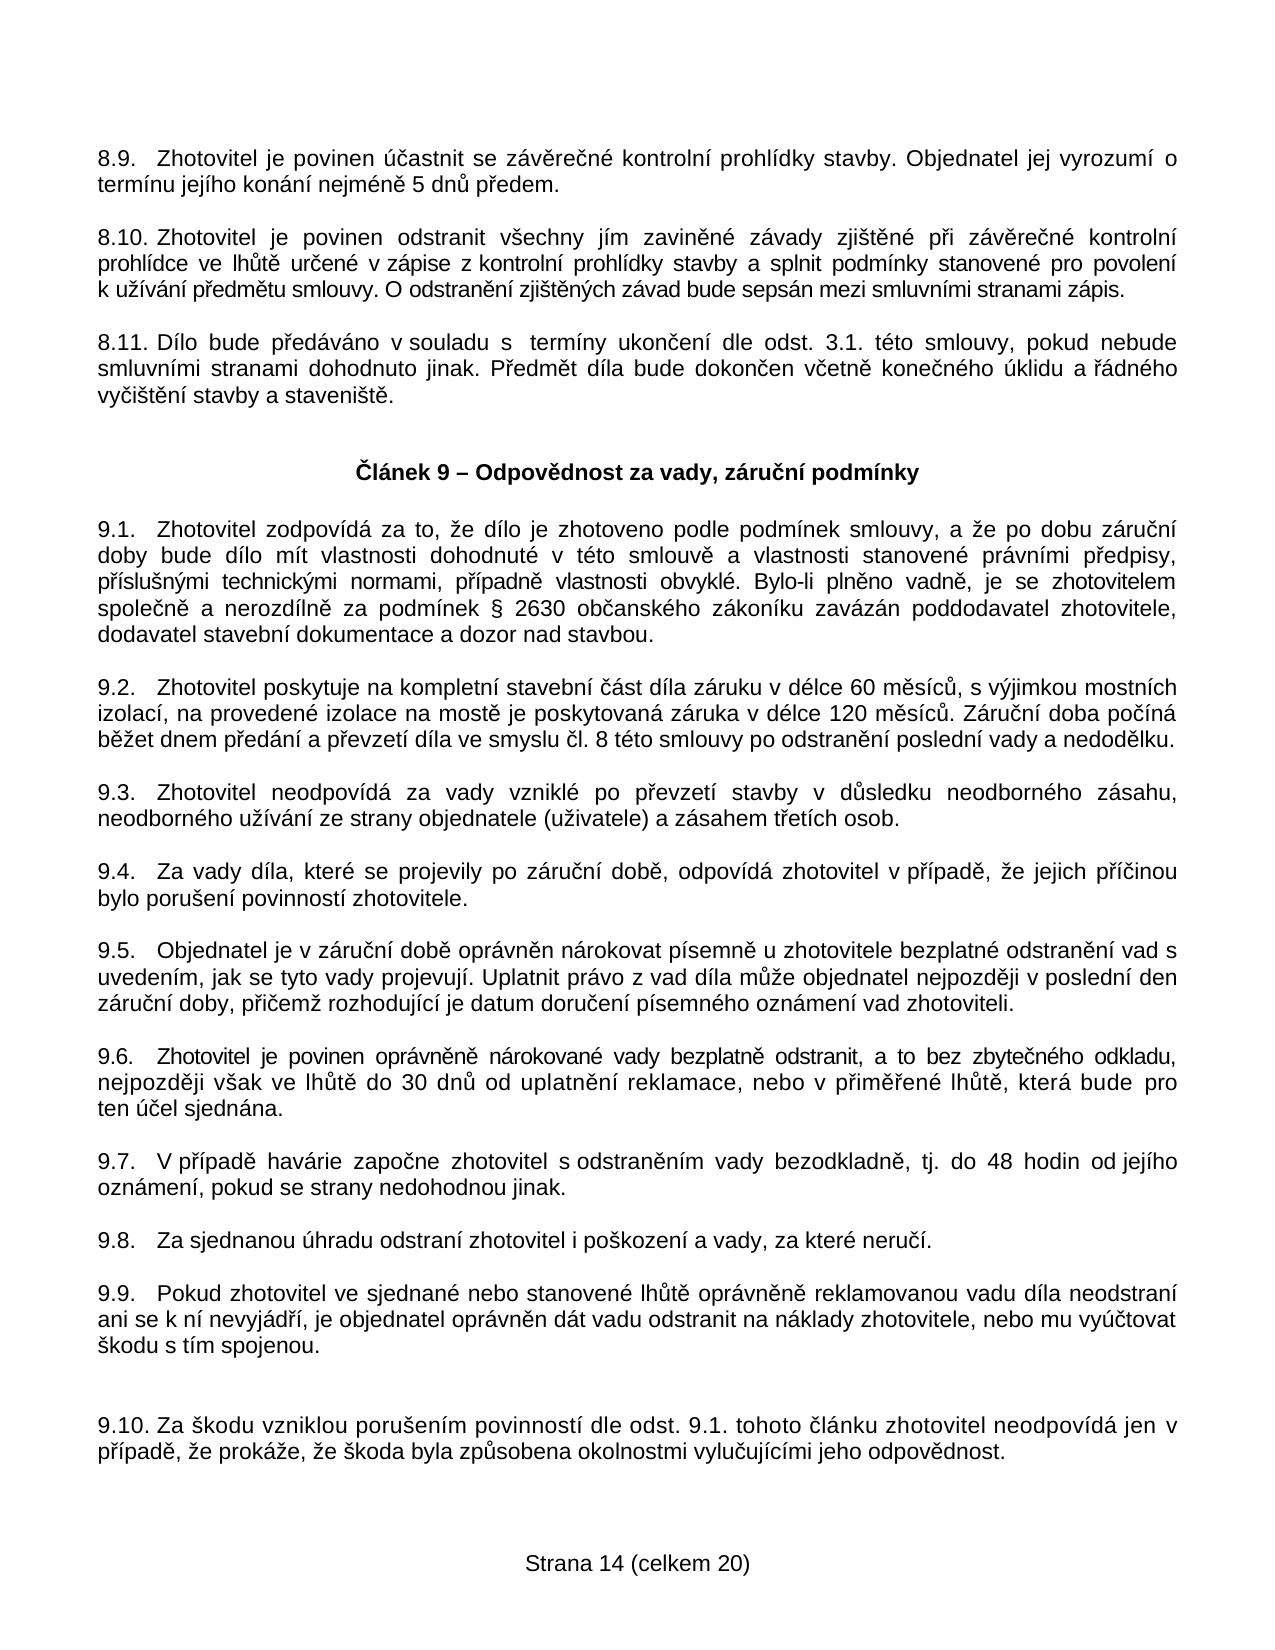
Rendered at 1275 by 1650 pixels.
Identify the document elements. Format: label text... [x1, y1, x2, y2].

text Článek 9 – Odpovědnost za vady, záruční podmínky [97, 459, 1177, 486]
list Pokud zhotovitel ve sjednané nebo stanovené lhůtě oprávněně reklamovanou vadu díla neodstraní ani se k ní nevyjádří, je objednatel oprávněn dát vadu odstranit na náklady zhotovitele, nebo mu vyúčtovat škodu s tím spojenou. [97, 1280, 1177, 1359]
list Zhotovitel neodpovídá za vady vzniklé po převzetí stavby v důsledku neodborného zásahu, neodborného užívání ze strany objednatele (uživatele) a zásahem třetích osob. [97, 779, 1177, 832]
list Objednatel je v záruční době oprávněn nárokovat písemně u zhotovitele bezplatné odstranění vad s uvedením, jak se tyto vady projevují. Uplatnit právo z vad díla může objednatel nejpozději v poslední den záruční doby, přičemž rozhodující je datum doručení písemného oznámení vad zhotoviteli. [97, 937, 1177, 1016]
list Za vady díla, které se projevily po záruční době, odpovídá zhotovitel v případě, že jejich příčinou bylo porušení povinností zhotovitele. [97, 858, 1177, 911]
list Za sjednanou úhradu odstraní zhotovitel i poškození a vady, za které neručí. [97, 1227, 1177, 1253]
list V případě havárie započne zhotovitel s odstraněním vady bezodkladně, tj. do 48 hodin od jejího oznámení, pokud se strany nedohodnou jinak. [97, 1148, 1177, 1201]
list Zhotovitel je povinen účastnit se závěrečné kontrolní prohlídky stavby. Objednatel jej vyrozumí o termínu jejího konání nejméně 5 dnů předem. [97, 144, 1177, 197]
list Dílo bude předáváno v souladu s termíny ukončení dle odst. 3.1. této smlouvy, pokud nebude smluvními stranami dohodnuto jinak. Předmět díla bude dokončen včetně konečného úklidu a řádného vyčištění stavby a staveniště. [97, 329, 1177, 408]
list Zhotovitel je povinen odstranit všechny jím zaviněné závady zjištěné při závěrečné kontrolní prohlídce ve lhůtě určené v zápise z kontrolní prohlídky stavby a splnit podmínky stanovené pro povolení k užívání předmětu smlouvy. O odstranění zjištěných závad bude sepsán mezi smluvními stranami zápis. [97, 223, 1177, 303]
list Zhotovitel zodpovídá za to, že dílo je zhotoveno podle podmínek smlouvy, a že po dobu záruční doby bude dílo mít vlastnosti dohodnuté v této smlouvě a vlastnosti stanovené právními předpisy, příslušnými technickými normami, případně vlastnosti obvyklé. Bylo-li plněno vadně, je se zhotovitelem společně a nerozdílně za podmínek § 2630 občanského zákoníku zavázán poddodavatel zhotovitele, dodavatel stavební dokumentace a dozor nad stavbou. [97, 516, 1177, 647]
list Zhotovitel je povinen oprávněně nárokované vady bezplatně odstranit, a to bez zbytečného odkladu, nejpozději však ve lhůtě do 30 dnů od uplatnění reklamace, nebo v přiměřené lhůtě, která bude pro ten účel sjednána. [97, 1043, 1177, 1122]
list Zhotovitel poskytuje na kompletní stavební část díla záruku v délce 60 měsíců, s výjimkou mostních izolací, na provedené izolace na mostě je poskytovaná záruka v délce 120 měsíců. Záruční doba počíná běžet dnem předání a převzetí díla ve smyslu čl. 8 této smlouvy po odstranění poslední vady a nedodělku. [97, 674, 1177, 753]
list Za škodu vzniklou porušením povinností dle odst. 9.1. tohoto článku zhotovitel neodpovídá jen v případě, že prokáže, že škoda byla způsobena okolnostmi vylučujícími jeho odpovědnost. [97, 1412, 1177, 1464]
